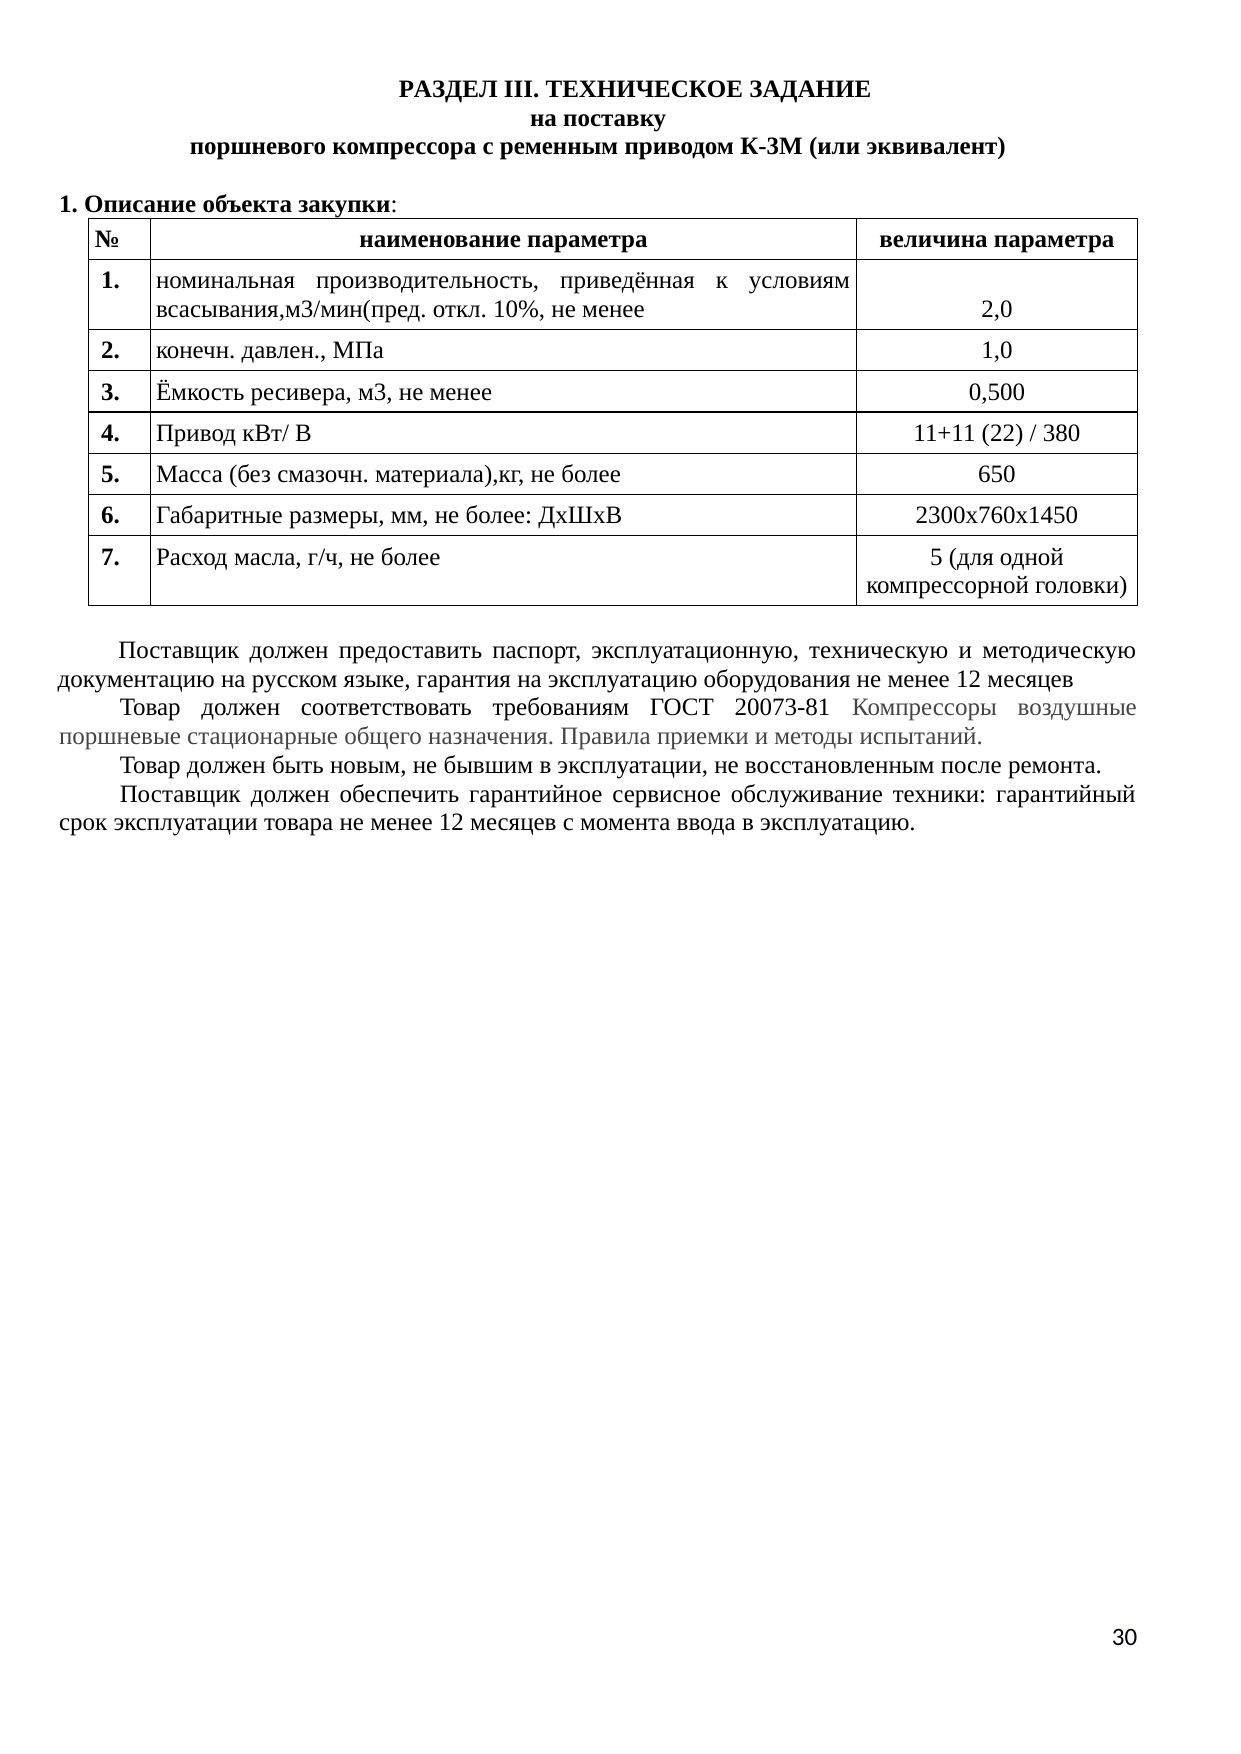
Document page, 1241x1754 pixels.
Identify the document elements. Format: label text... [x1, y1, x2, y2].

table_cell Габаритные размеры, мм, не более: ДхШхВ [151, 495, 856, 535]
table_cell 11+11 (22) / 380 [857, 413, 1137, 453]
table_cell конечн. давлен., МПа [151, 330, 856, 370]
table_cell 2. [89, 330, 150, 370]
table_header наименование параметра [151, 219, 856, 259]
table_cell Масса (без смазочн. материала),кг, не более [151, 454, 856, 494]
table_cell 1,0 [857, 330, 1137, 370]
text поршневого компрессора с ременным приводом К-3М (или эквивалент) [59, 131, 1137, 160]
table_cell Ёмкость ресивера, м3, не менее [151, 371, 856, 411]
text на поставку [59, 103, 1137, 131]
table_header величина параметра [857, 219, 1137, 259]
table_cell 7. [89, 536, 150, 605]
table_cell 2300х760х1450 [857, 495, 1137, 535]
text 1. Описание объекта закупки: [59, 189, 1137, 218]
table_cell Расход масла, г/ч, не более [151, 536, 856, 605]
text Поставщик должен обеспечить гарантийное сервисное обслуживание техники: гарантийный срок эксплуатации товара не менее 12 месяцев с момента ввода в эксплуатацию. [59, 779, 1137, 836]
text Товар должен соответствовать требованиям ГОСТ 20073-81 Компрессоры воздушные поршневые стационарные общего назначения. Правила приемки и методы испытаний. [59, 692, 1137, 750]
text Поставщик должен предоставить паспорт, эксплуатационную, техническую и методическую документацию на русском языке, гарантия на эксплуатацию оборудования не менее 12 месяцев [57, 635, 1137, 692]
table_cell 1. [89, 260, 150, 329]
table_cell 6. [89, 495, 150, 535]
text Товар должен быть новым, не бывшим в эксплуатации, не восстановленным после ремонта. [59, 750, 1137, 779]
table_cell 2,0 [857, 260, 1137, 329]
table_cell 5 (для одной компрессорной головки) [857, 536, 1137, 605]
table_cell 5. [89, 454, 150, 494]
table_cell 4. [89, 413, 150, 453]
table_cell Привод кВт/ В [151, 413, 856, 453]
table_cell 3. [89, 371, 150, 411]
table_cell номинальная производительность, приведённая к условиям всасывания,м3/мин(пред. откл. 10%, не менее [151, 260, 856, 329]
table_header № [89, 219, 150, 259]
table_cell 0,500 [857, 371, 1137, 411]
table_cell 650 [857, 454, 1137, 494]
text РАЗДЕЛ III. ТЕХНИЧЕСКОЕ ЗАДАНИЕ [59, 74, 1137, 103]
